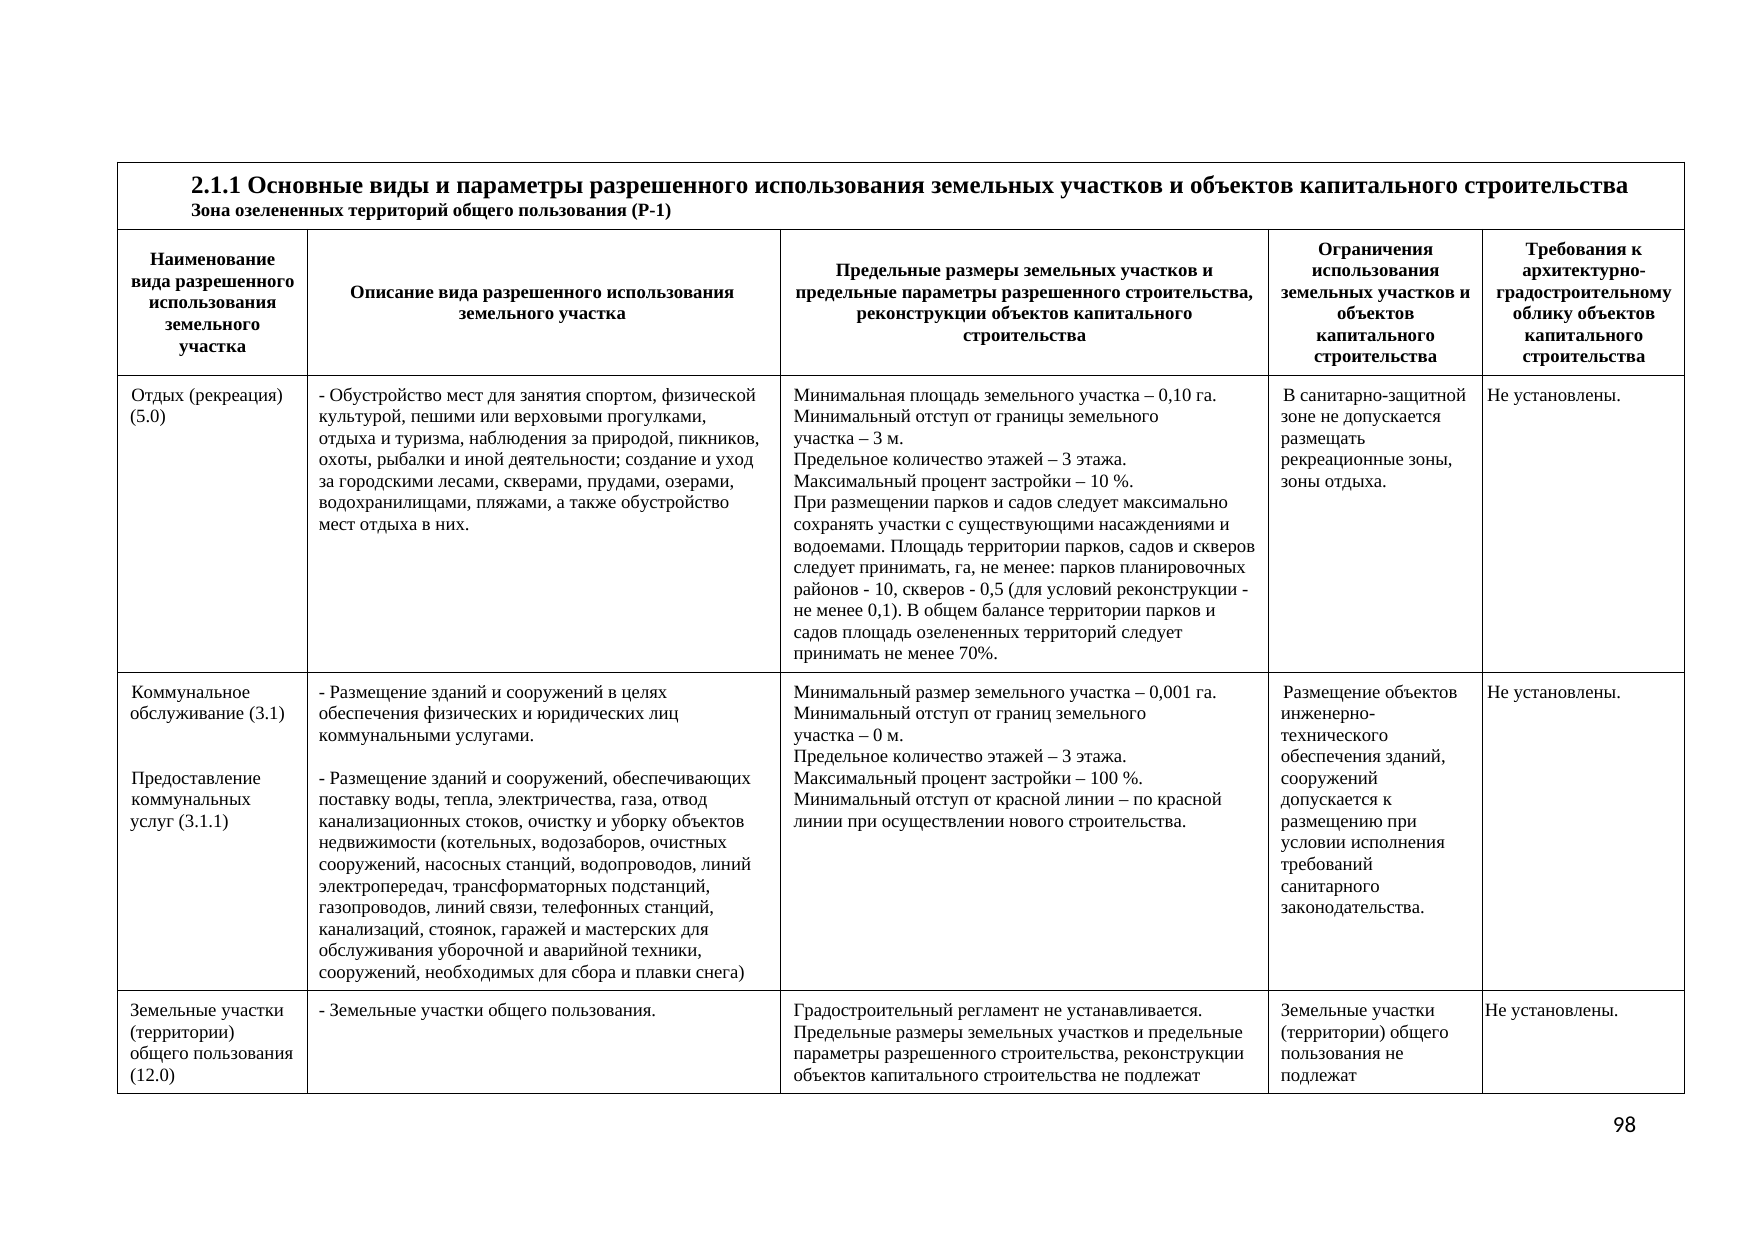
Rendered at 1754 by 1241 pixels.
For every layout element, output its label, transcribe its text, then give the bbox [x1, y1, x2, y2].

table_header 2.1.1 Основные виды и параметры разрешенного использования земельных участков и объектов капитального строительства Зона озелененных территорий общего пользования (Р-1) [118, 163, 1684, 229]
table_cell Минимальный размер земельного участка – 0,001 га. Минимальный отступ от границ земельного участка – 0 м. Предельное количество этажей – 3 этажа. Максимальный процент застройки – 100 %. Минимальный отступ от красной линии – по красной линии при осуществлении нового строительства. [781, 673, 1268, 990]
table_cell Не установлены. [1483, 376, 1684, 672]
table_cell - Обустройство мест для занятия спортом, физической культурой, пешими или верховыми прогулками, отдыха и туризма, наблюдения за природой, пикников, охоты, рыбалки и иной деятельности; создание и уход за городскими лесами, скверами, прудами, озерами, водохранилищами, пляжами, а также обустройство мест отдыха в них. [308, 376, 780, 672]
table_cell Не установлены. [1483, 991, 1684, 1093]
table_cell Не установлены. [1483, 673, 1684, 990]
table_cell Коммунальное обслуживание (3.1) Предоставление коммунальных услуг (3.1.1) [118, 673, 307, 990]
table_cell Ограничения использования земельных участков и объектов капитального строительства [1269, 230, 1482, 375]
table_cell Земельные участки (территории) общего пользования (12.0) Улично-дорожная сеть (12.0.1) Благоустройство территории (12.0.2) [118, 991, 307, 1093]
table_cell В санитарно-защитной зоне не допускается размещать рекреационные зоны, зоны отдыха. [1269, 376, 1482, 672]
table_cell Земельные участки (территории) общего пользования не подлежат приватизации [1269, 991, 1482, 1093]
table_cell Описание вида разрешенного использования земельного участка [308, 230, 780, 375]
table_cell Предельные размеры земельных участков и предельные параметры разрешенного строительства, реконструкции объектов капитального строительства [781, 230, 1268, 375]
table_cell Минимальная площадь земельного участка – 0,10 га. Минимальный отступ от границы земельного участка – 3 м. Предельное количество этажей – 3 этажа. Максимальный процент застройки – 10 %. При размещении парков и садов следует максимально сохранять участки с существующими насаждениями и водоемами. Площадь территории парков, садов и скверов следует принимать, га, не менее: парков планировочных районов - 10, скверов - 0,5 (для условий реконструкции - не менее 0,1). В общем балансе территории парков и садов площадь озелененных территорий следует принимать не менее 70%. [781, 376, 1268, 672]
table_cell Наименование вида разрешенного использования земельного участка [118, 230, 307, 375]
table_cell Отдых (рекреация) (5.0) [118, 376, 307, 672]
table_cell Требования к архитектурно-градостроительному облику объектов капитального строительства [1483, 230, 1684, 375]
table_cell Размещение объектов инженерно-технического обеспечения зданий, сооружений допускается к размещению при условии исполнения требований санитарного законодательства. [1269, 673, 1482, 990]
table_cell - Размещение зданий и сооружений в целях обеспечения физических и юридических лиц коммунальными услугами. - Размещение зданий и сооружений, обеспечивающих поставку воды, тепла, электричества, газа, отвод канализационных стоков, очистку и уборку объектов недвижимости (котельных, водозаборов, очистных сооружений, насосных станций, водопроводов, линий электропередач, трансформаторных подстанций, газопроводов, линий связи, телефонных станций, канализаций, стоянок, гаражей и мастерских для обслуживания уборочной и аварийной техники, сооружений, необходимых для сбора и плавки снега) [308, 673, 780, 990]
